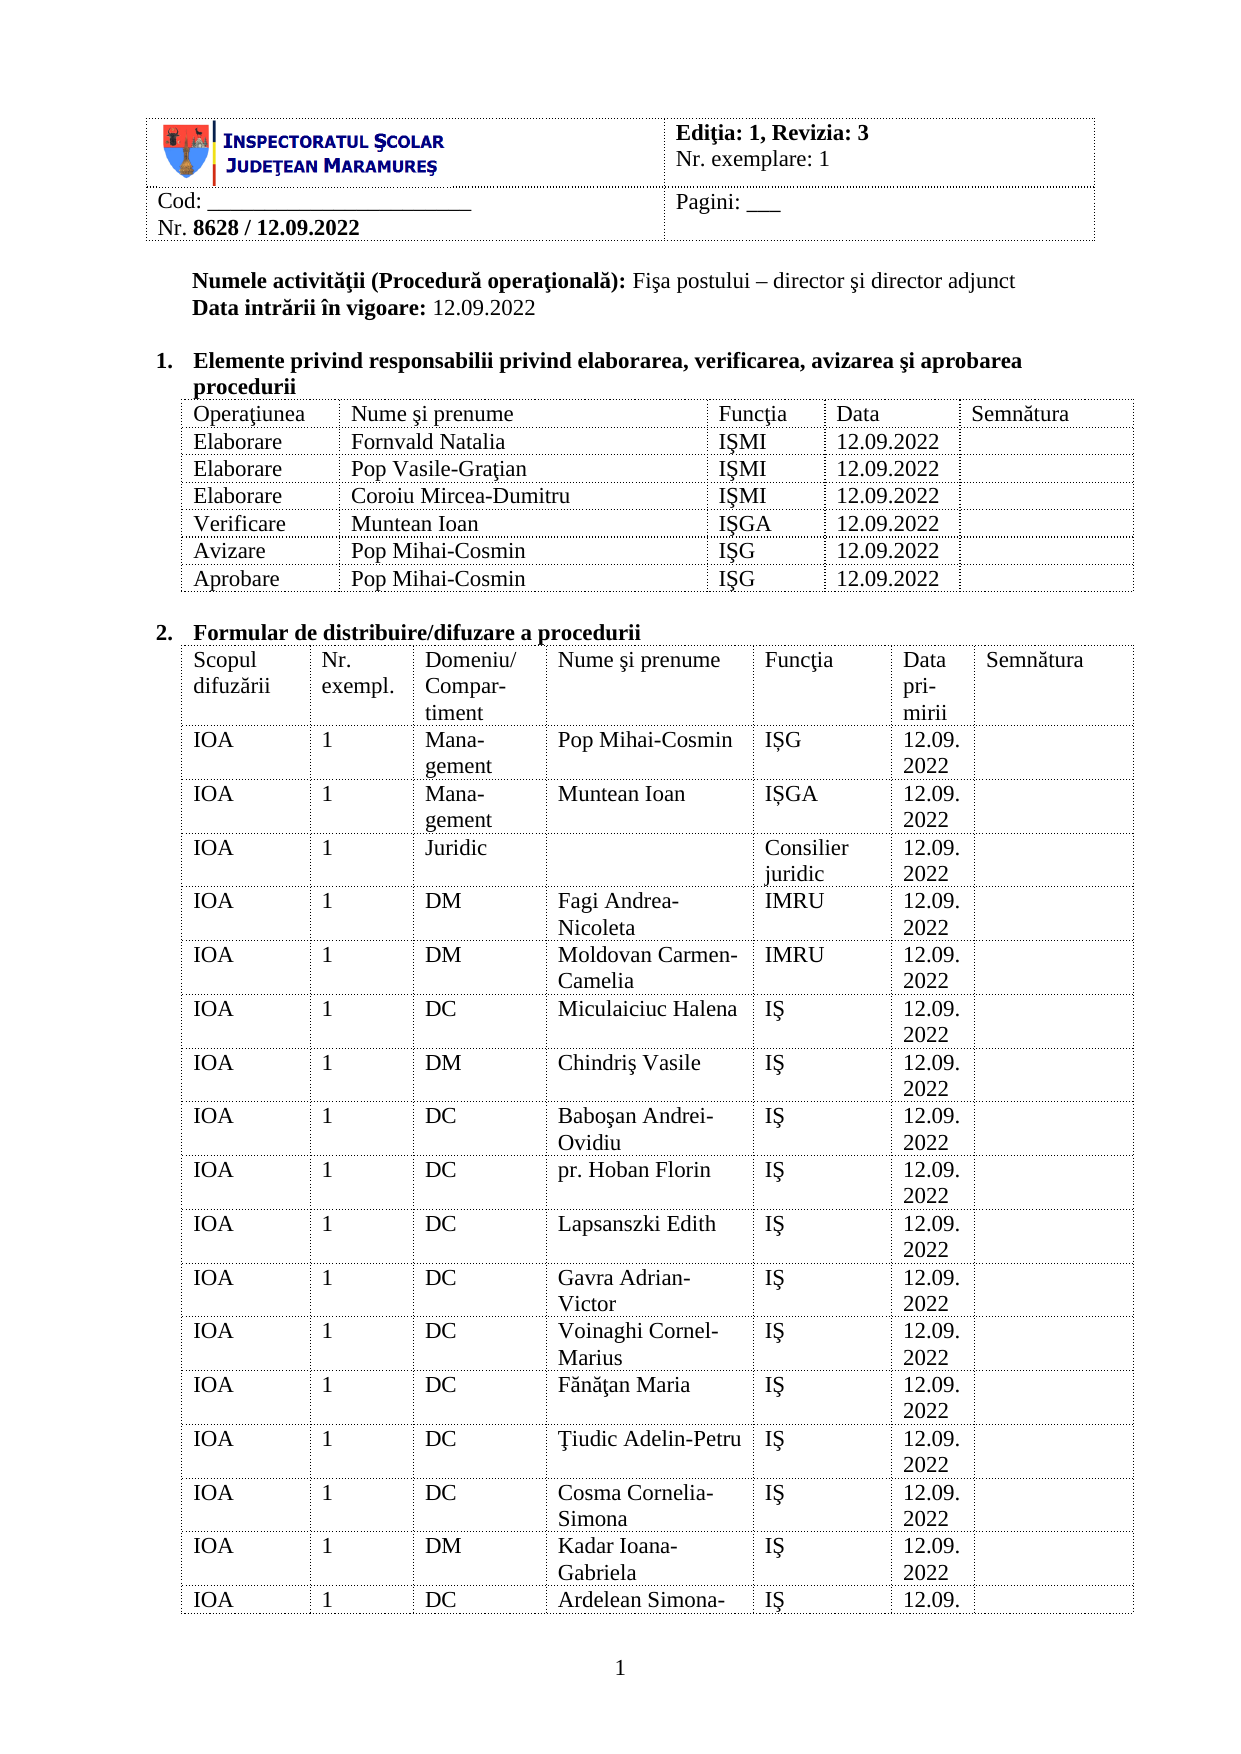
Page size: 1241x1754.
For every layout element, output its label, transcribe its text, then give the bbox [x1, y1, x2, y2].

table_cell 1 [310, 779, 413, 832]
table_cell [960, 564, 1133, 591]
table_cell Elaborare [182, 427, 339, 454]
table_cell Coroiu Mircea-Dumitru [340, 482, 707, 509]
table_cell Voinaghi Cornel-Marius [546, 1316, 753, 1370]
table_cell [975, 886, 1133, 940]
text Data intrării în vigoare: 12.09.2022 [118, 294, 1122, 320]
table_cell 1 [310, 1101, 413, 1155]
table_cell Fănăţan Maria [546, 1370, 753, 1424]
table_cell IOA [182, 1155, 310, 1209]
table_header Scopul difuzării [182, 645, 310, 725]
table_cell [975, 1263, 1133, 1316]
table_cell [960, 509, 1133, 536]
table_cell Avizare [182, 536, 339, 564]
table_cell Muntean Ioan [546, 779, 753, 832]
table_cell [960, 427, 1133, 454]
table_cell 1 [310, 725, 413, 779]
table_cell IOA [182, 833, 310, 886]
table_header Semnătura [960, 399, 1133, 427]
table_cell DM [414, 886, 546, 940]
table_cell IŞ [753, 1101, 892, 1155]
table_cell Pop Mihai-Cosmin [546, 725, 753, 779]
table_cell 12.09.2022 [892, 1531, 974, 1585]
table_cell IOA [182, 1316, 310, 1370]
table_cell Consilier juridic [753, 833, 892, 886]
table_cell IOA [182, 1263, 310, 1316]
table_cell IOA [182, 725, 310, 779]
table_cell Kadar Ioana-Gabriela [546, 1531, 753, 1585]
table_cell [975, 833, 1133, 886]
picture [157, 119, 452, 187]
table_cell IMRU [753, 886, 892, 940]
table_cell Pop Mihai-Cosmin [340, 564, 707, 591]
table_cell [546, 1585, 753, 1612]
table_cell IOA [182, 1478, 310, 1531]
table_cell IOA [182, 886, 310, 940]
table_cell IŞ [753, 1478, 892, 1531]
table_cell pr. Hoban Florin [546, 1155, 753, 1209]
table_header Data [825, 399, 960, 427]
table_cell Elaborare [182, 454, 339, 482]
table_cell Aprobare [182, 564, 339, 591]
table_cell DC [414, 1370, 546, 1424]
table_cell [975, 725, 1133, 779]
table_header Data pri-mirii [892, 645, 974, 725]
table_cell [960, 454, 1133, 482]
table_cell [975, 1531, 1133, 1585]
table_header Operaţiunea [182, 399, 339, 427]
table_cell IŞ [753, 1155, 892, 1209]
table_cell Juridic [414, 833, 546, 886]
table_cell 12.09.2022 [892, 886, 974, 940]
table_cell [975, 1585, 1133, 1612]
table_cell 12.09.2022 [892, 1585, 974, 1612]
table_header [452, 118, 664, 186]
table_cell [960, 536, 1133, 564]
table_cell DC [414, 1101, 546, 1155]
table_cell Moldovan Carmen-Camelia [546, 940, 753, 994]
table_cell 12.09.2022 [825, 454, 960, 482]
table_cell 12.09.2022 [892, 1370, 974, 1424]
table_cell DC [414, 994, 546, 1047]
table_cell [975, 940, 1133, 994]
table_header Funcţia [707, 399, 825, 427]
table_cell DM [414, 1531, 546, 1585]
table_cell 1 [310, 1263, 413, 1316]
table_cell IŞ [753, 1209, 892, 1262]
table_cell 12.09.2022 [825, 509, 960, 536]
table_cell IŞMI [707, 427, 825, 454]
table_cell Verificare [182, 509, 339, 536]
table_cell Muntean Ioan [340, 509, 707, 536]
table_cell IOA [182, 1531, 310, 1585]
table_cell Miculaiciuc Halena [546, 994, 753, 1047]
table_cell IŞMI [707, 454, 825, 482]
table_cell 1 [310, 1531, 413, 1585]
table_cell Lapsanszki Edith [546, 1209, 753, 1262]
table_cell 1 [310, 1370, 413, 1424]
table_cell [975, 1155, 1133, 1209]
table_cell DC [414, 1585, 546, 1612]
table_cell 12.09.2022 [892, 940, 974, 994]
table_cell DC [414, 1155, 546, 1209]
table_header Nume şi prenume [546, 645, 753, 725]
table_cell 12.09.2022 [892, 1424, 974, 1477]
table_cell DC [414, 1209, 546, 1262]
table_cell 12.09.2022 [892, 1048, 974, 1101]
table_cell [975, 779, 1133, 832]
table_cell IŞG [707, 536, 825, 564]
table_cell 12.09.2022 [825, 482, 960, 509]
text Numele activităţii (Procedură operaţională): Fişa postului – director şi director adjunct [118, 268, 1122, 294]
table_cell IOA [182, 994, 310, 1047]
table_cell Pop Vasile-Graţian [340, 454, 707, 482]
table_cell IŞGA [707, 509, 825, 536]
table_cell IOA [182, 1370, 310, 1424]
table_cell [975, 1478, 1133, 1531]
table_cell Cod: _______________________ Nr. 8628 / 12.09.2022 [146, 186, 664, 240]
table_cell IŞG [707, 564, 825, 591]
table_cell IŞ [753, 1316, 892, 1370]
table_cell 1 [310, 1155, 413, 1209]
table_cell IŞ [753, 1048, 892, 1101]
table_cell Mana-gement [414, 779, 546, 832]
table_cell 12.09.2022 [892, 1316, 974, 1370]
table_cell 1 [310, 1478, 413, 1531]
table_cell IOA [182, 1209, 310, 1262]
table_header Funcţia [753, 645, 892, 725]
table_cell [975, 1316, 1133, 1370]
table_cell IOA [182, 1585, 310, 1612]
table_cell 1 [310, 1585, 413, 1612]
table_cell IŞ [753, 994, 892, 1047]
table_cell 1 [310, 1316, 413, 1370]
table_cell Fornvald Natalia [340, 427, 707, 454]
table_cell DC [414, 1478, 546, 1531]
table_cell [975, 1424, 1133, 1477]
table_header Domeniu/Compar-timent [414, 645, 546, 725]
table_cell IOA [182, 940, 310, 994]
table_cell 12.09.2022 [892, 994, 974, 1047]
table_cell 12.09.2022 [892, 833, 974, 886]
table_cell 12.09.2022 [825, 564, 960, 591]
list Elemente privind responsabilii privind elaborarea, verificarea, avizarea şi aprobarea procedurii [156, 347, 1122, 399]
table_cell DC [414, 1263, 546, 1316]
table_cell Fagi Andrea-Nicoleta [546, 886, 753, 940]
table_cell IŞ [753, 1531, 892, 1585]
table_cell Ţiudic Adelin-Petru [546, 1424, 753, 1477]
table_cell 12.09.2022 [892, 1263, 974, 1316]
table_cell IOA [182, 779, 310, 832]
table_cell Baboşan Andrei-Ovidiu [546, 1101, 753, 1155]
table_cell 1 [310, 940, 413, 994]
table_header Nume şi prenume [340, 399, 707, 427]
table_cell Pop Mihai-Cosmin [340, 536, 707, 564]
table_cell IŞMI [707, 482, 825, 509]
table_cell IŞ [753, 1263, 892, 1316]
table_cell Chindriş Vasile [546, 1048, 753, 1101]
table_header [146, 118, 158, 186]
table_cell 12.09.2022 [825, 536, 960, 564]
table_cell [546, 833, 753, 886]
table_cell IOA [182, 1424, 310, 1477]
table_cell 12.09.2022 [892, 1478, 974, 1531]
table_cell 1 [310, 833, 413, 886]
table_cell DM [414, 940, 546, 994]
table_cell IŞ [753, 1424, 892, 1477]
table_cell 1 [310, 886, 413, 940]
table_cell 12.09.2022 [892, 725, 974, 779]
table_cell Pagini: ___ [664, 186, 1094, 240]
table_cell 12.09.2022 [892, 1101, 974, 1155]
table_cell 12.09.2022 [892, 779, 974, 832]
table_cell IMRU [753, 940, 892, 994]
table_header Semnătura [975, 645, 1133, 725]
table_cell Mana-gement [414, 725, 546, 779]
table_header Ediţia: 1, Revizia: 3 Nr. exemplare: 1 [664, 118, 1094, 186]
table_cell Elaborare [182, 482, 339, 509]
table_cell IŞ [753, 1585, 892, 1612]
table_cell 1 [310, 994, 413, 1047]
table_cell IŞ [753, 1370, 892, 1424]
table_cell 1 [310, 1209, 413, 1262]
table_cell DC [414, 1424, 546, 1477]
table_cell IȘGA [753, 779, 892, 832]
table_cell Cosma Cornelia-Simona [546, 1478, 753, 1531]
table_cell 12.09.2022 [892, 1209, 974, 1262]
table_cell IȘG [753, 725, 892, 779]
table_cell [975, 1101, 1133, 1155]
table_cell 12.09.2022 [825, 427, 960, 454]
table_cell [975, 1048, 1133, 1101]
table_cell IOA [182, 1048, 310, 1101]
table_cell [975, 994, 1133, 1047]
table_cell IOA [182, 1101, 310, 1155]
table_cell DM [414, 1048, 546, 1101]
table_cell [975, 1209, 1133, 1262]
table_cell DC [414, 1316, 546, 1370]
table_cell 12.09.2022 [892, 1155, 974, 1209]
table_cell Gavra Adrian-Victor [546, 1263, 753, 1316]
table_cell [975, 1370, 1133, 1424]
table_header Nr. exempl. [310, 645, 413, 725]
table_cell [960, 482, 1133, 509]
list Formular de distribuire/difuzare a procedurii [156, 618, 1122, 645]
table_cell 1 [310, 1048, 413, 1101]
table_cell 1 [310, 1424, 413, 1477]
